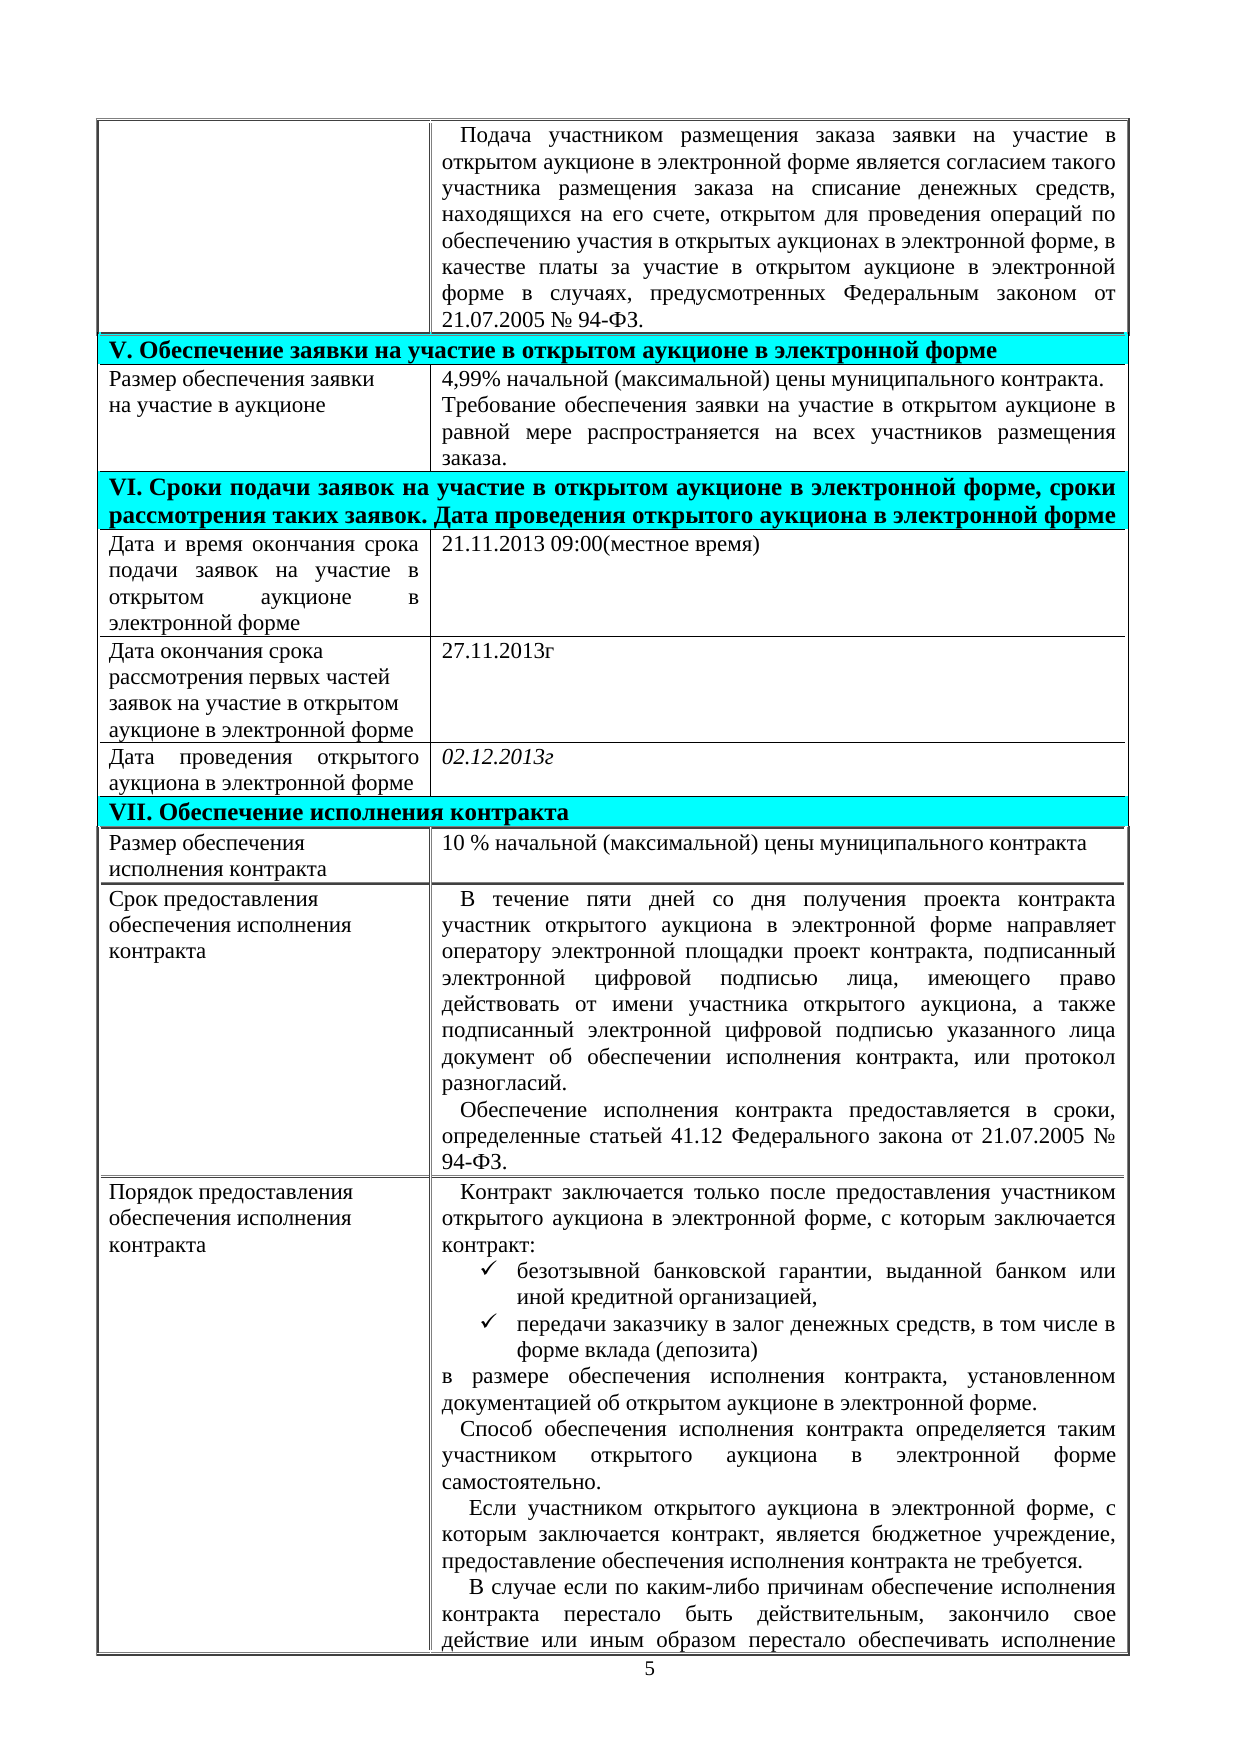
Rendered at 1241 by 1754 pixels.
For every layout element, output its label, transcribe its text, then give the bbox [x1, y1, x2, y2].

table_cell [99, 121, 430, 332]
table_cell 27.11.2013г [431, 636, 1128, 742]
table_cell Срок предоставления обеспечения исполнения контракта [99, 882, 429, 1175]
table_cell 02.12.2013г [431, 742, 1128, 796]
table_cell 4,99% начальной (максимальной) цены муниципального контракта. Требование обеспечения заявки на участие в открытом аукционе в равной мере распространяется на всех участников размещения заказа. [431, 364, 1128, 471]
table_cell В течение пяти дней со дня получения проекта контракта участник открытого аукциона в электронной форме направляет оператору электронной площадки проект контракта, подписанный электронной цифровой подписью лица, имеющего право действовать от имени участника открытого аукциона, а также подписанный электронной цифровой подписью указанного лица документ об обеспечении исполнения контракта, или протокол разногласий. Обеспечение исполнения контракта предоставляется в сроки, определенные статьей 41.12 Федерального закона от 21.07.2005 № 94-ФЗ. [432, 882, 1127, 1175]
table_cell Дата проведения открытого аукциона в электронной форме [98, 742, 430, 796]
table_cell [430, 1175, 1127, 1652]
table_cell 21.11.2013 09:00(местное время) [431, 529, 1128, 636]
table_cell Дата окончания срока рассмотрения первых частей заявок на участие в открытом аукционе в электронной форме [98, 636, 430, 742]
table_cell VI. Сроки подачи заявок на участие в открытом аукционе в электронной форме, сроки рассмотрения таких заявок. Дата проведения открытого аукциона в электронной форме [98, 471, 1128, 529]
table_cell Размер обеспечения заявки на участие в аукционе [98, 364, 430, 471]
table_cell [99, 1175, 430, 1652]
table_cell VII. Обеспечение исполнения контракта [98, 796, 1128, 826]
table_cell 10 % начальной (максимальной) цены муниципального контракта [432, 826, 1128, 882]
table_cell V. Обеспечение заявки на участие в открытом аукционе в электронной форме [98, 332, 1128, 364]
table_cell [430, 119, 1127, 332]
table_cell Дата и время окончания срока подачи заявок на участие в открытом аукционе в электронной форме [98, 529, 430, 636]
table_cell Размер обеспечения исполнения контракта [98, 826, 429, 882]
